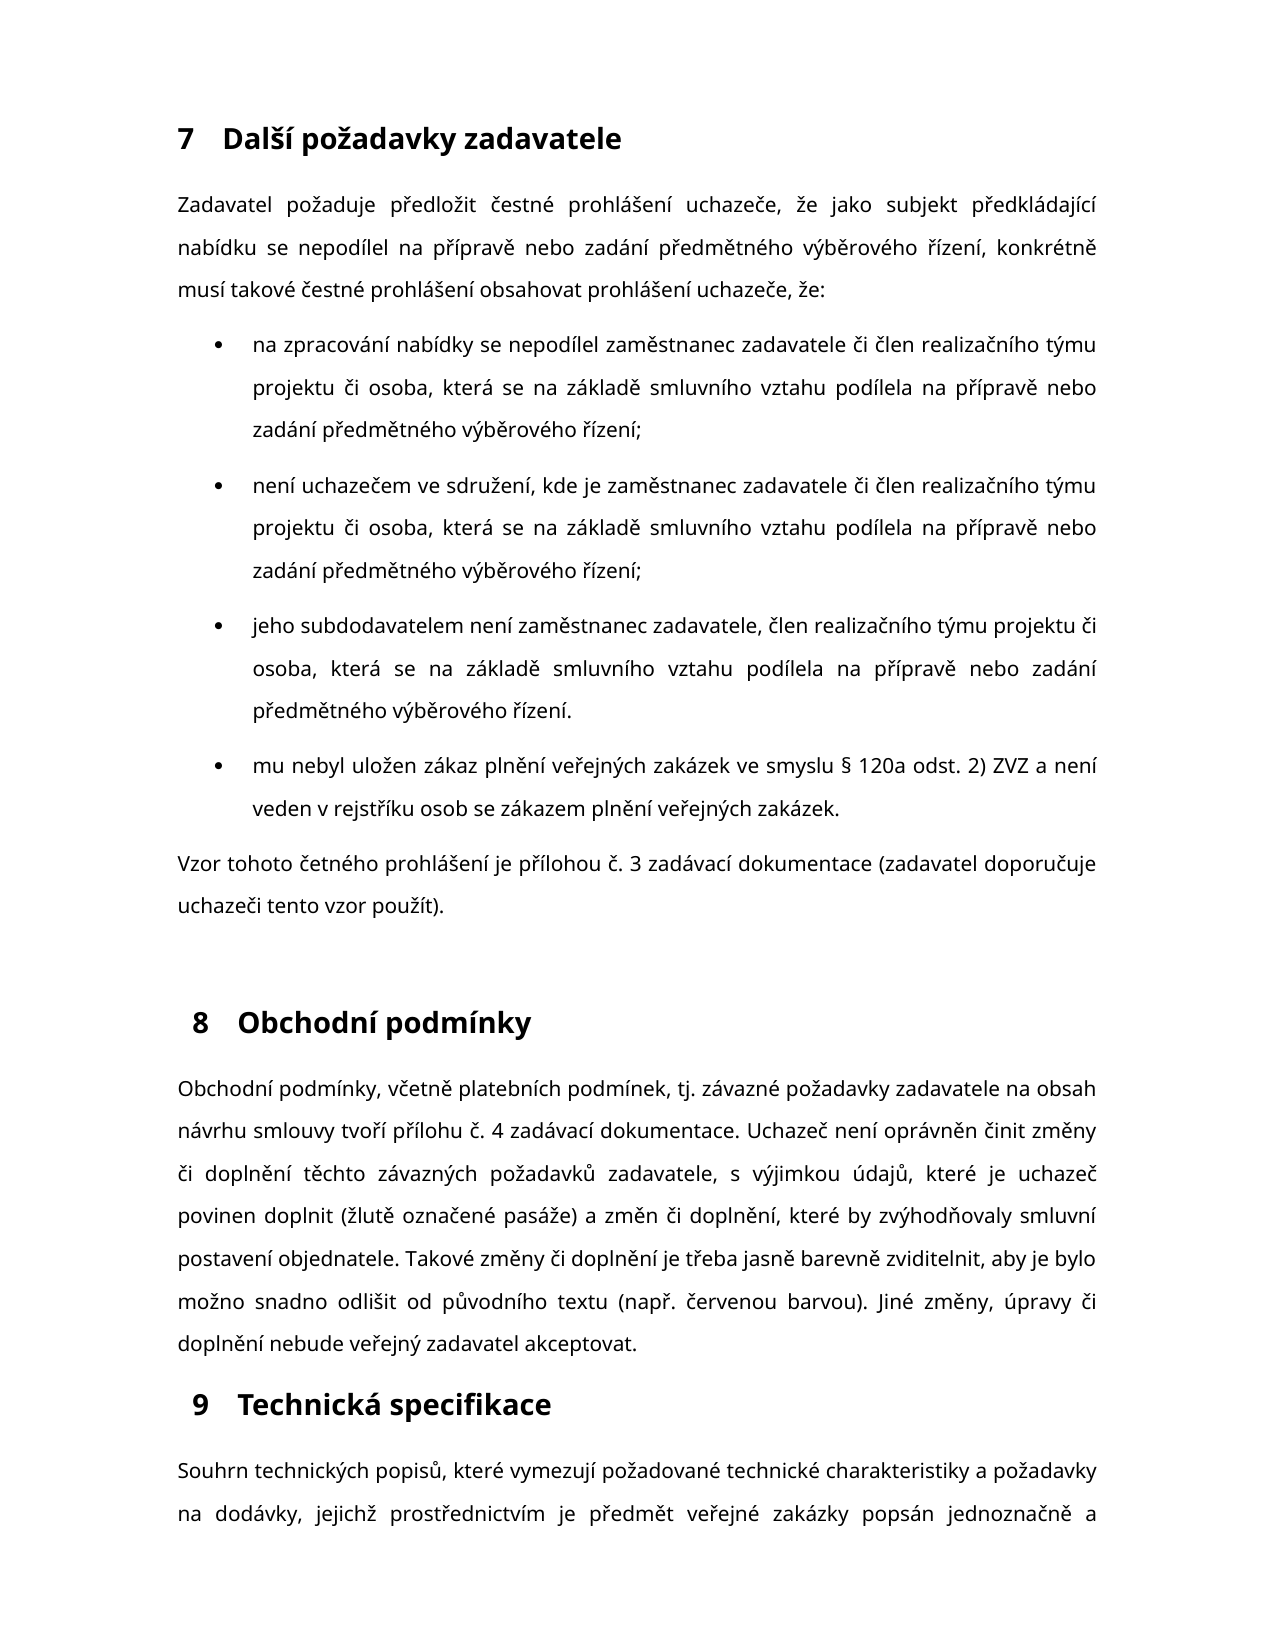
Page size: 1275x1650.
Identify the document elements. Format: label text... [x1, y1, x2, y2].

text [177, 1457, 1098, 1528]
list mu nebyl uložen zákaz plnění veřejných zakázek ve smyslu § 120a odst. 2) ZVZ a není veden v rejstříku osob se zákazem plnění veřejných zakázek. [215, 751, 1098, 822]
subtitle Další požadavky zadavatele [177, 118, 1098, 158]
list není uchazečem ve sdružení, kde je zaměstnanec zadavatele či člen realizačního týmu projektu či osoba, která se na základě smluvního vztahu podílela na přípravě nebo zadání předmětného výběrového řízení; [215, 471, 1098, 584]
text Obchodní podmínky, včetně platebních podmínek, tj. závazné požadavky zadavatele na obsah návrhu smlouvy tvoří přílohu č. 4 zadávací dokumentace. Uchazeč není oprávněn činit změny či doplnění těchto závazných požadavků zadavatele, s výjimkou údajů, které je uchazeč povinen doplnit (žlutě označené pasáže) a změn či doplnění, které by zvýhodňovaly smluvní postavení objednatele. Takové změny či doplnění je třeba jasně barevně zviditelnit, aby je bylo možno snadno odlišit od původního textu (např. červenou barvou). Jiné změny, úpravy či doplnění nebude veřejný zadavatel akceptovat. [177, 1074, 1098, 1358]
subtitle Obchodní podmínky [192, 1002, 1098, 1042]
subtitle Technická specifikace [192, 1384, 1098, 1424]
text Vzor tohoto četného prohlášení je přílohou č. 3 zadávací dokumentace (zadavatel doporučuje uchazeči tento vzor použít). [177, 849, 1098, 920]
text Zadavatel požaduje předložit čestné prohlášení uchazeče, že jako subjekt předkládající nabídku se nepodílel na přípravě nebo zadání předmětného výběrového řízení, konkrétně musí takové čestné prohlášení obsahovat prohlášení uchazeče, že: [177, 190, 1098, 304]
list na zpracování nabídky se nepodílel zaměstnanec zadavatele či člen realizačního týmu projektu či osoba, která se na základě smluvního vztahu podílela na přípravě nebo zadání předmětného výběrového řízení; [215, 330, 1098, 444]
list jeho subdodavatelem není zaměstnanec zadavatele, člen realizačního týmu projektu či osoba, která se na základě smluvního vztahu podílela na přípravě nebo zadání předmětného výběrového řízení. [215, 611, 1098, 725]
